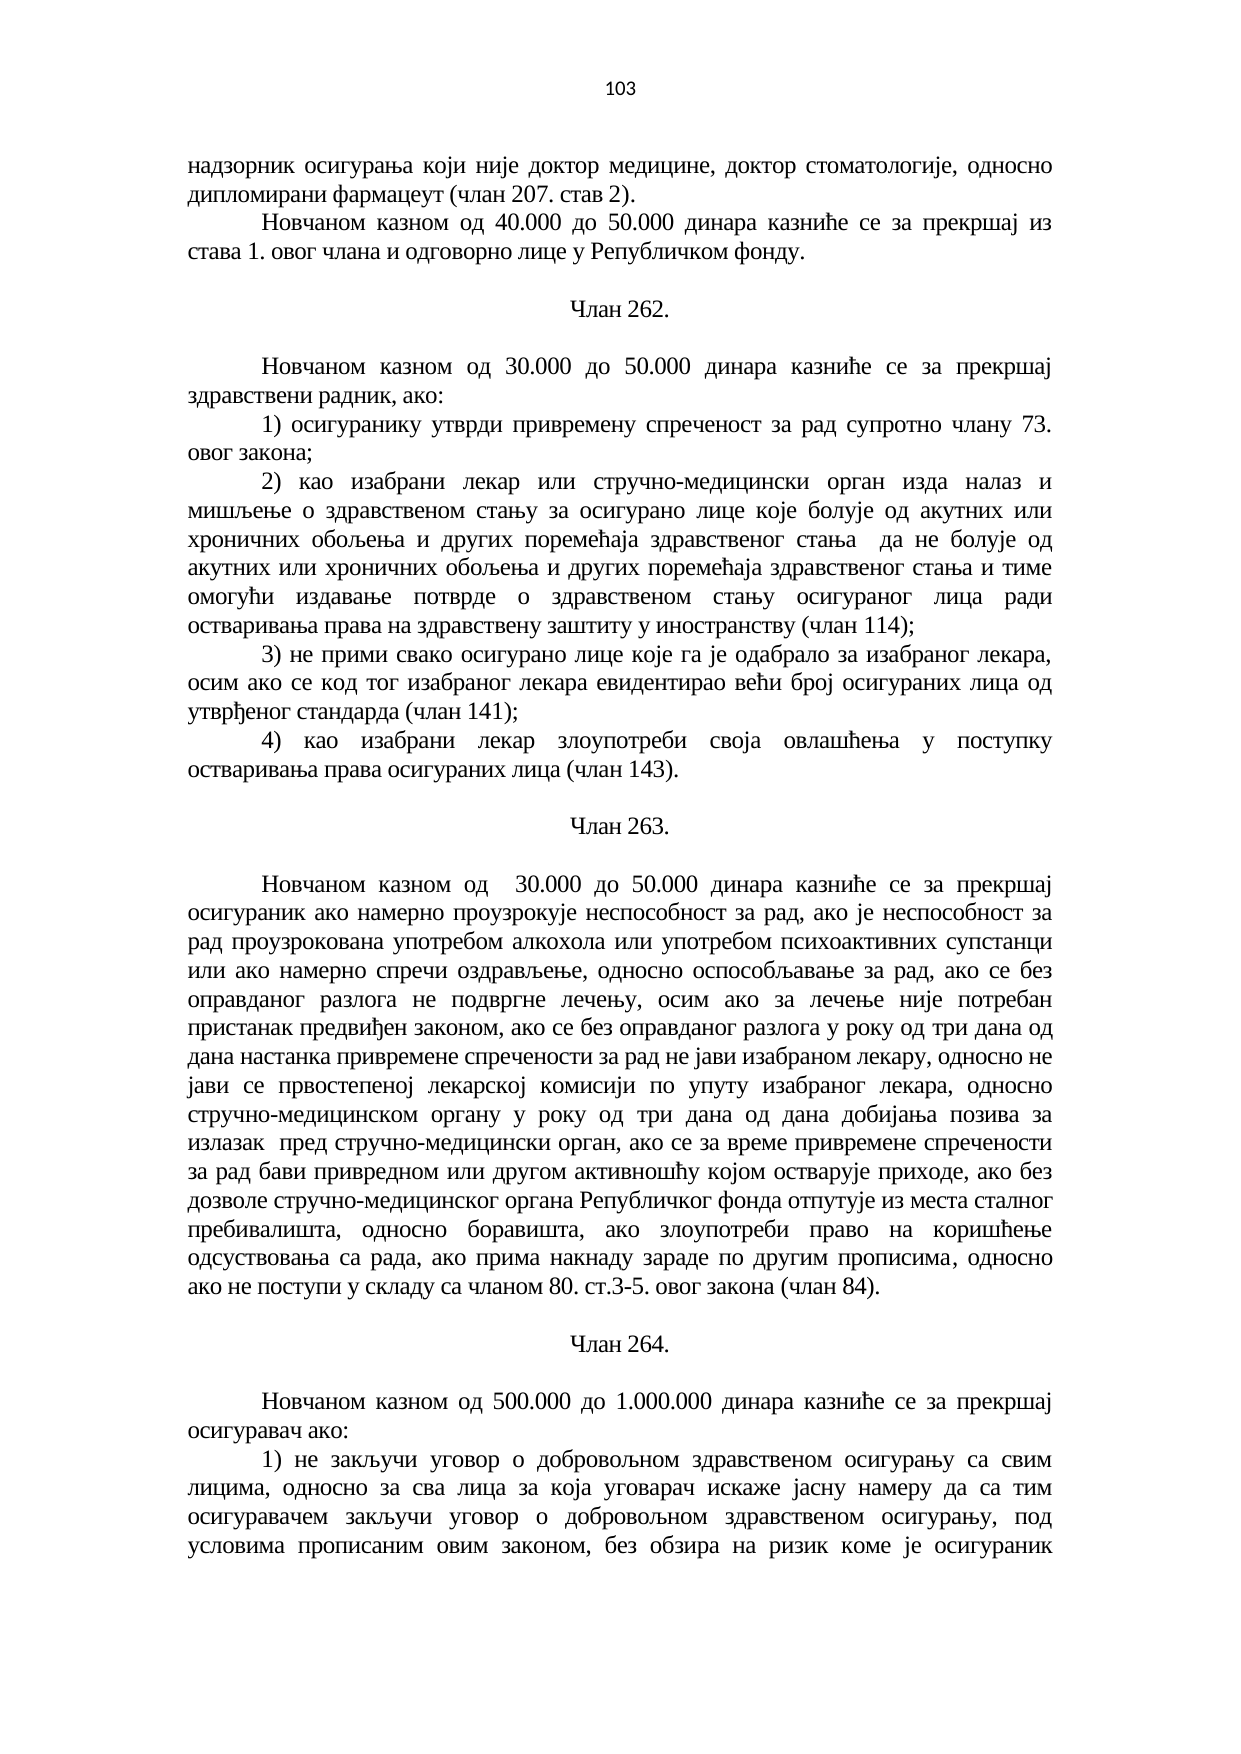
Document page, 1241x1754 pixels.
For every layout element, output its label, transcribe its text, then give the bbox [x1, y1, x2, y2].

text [187, 1444, 1053, 1559]
text 1) осигуранику утврди привремену спреченост за рад супротно члану 73. овог закона; [187, 409, 1053, 466]
text Новчаном казном од 500.000 до 1.000.000 динара казниће се за прекршај осигуравач ако: [187, 1386, 1053, 1444]
text Члан 262. [187, 294, 1053, 322]
text Новчаном казном од 30.000 до 50.000 динара казниће се за прекршај осигураник ако намерно проузрокује неспособност за рад, ако је неспособност за рад проузрокована употребом алкохола или употребом психоактивних супстанци или ако намерно спречи оздрављење, односно оспособљавање за рад, ако се без оправданог разлога не подвргне лечењу, осим ако за лечење није потребан пристанак предвиђен законом, ако се без оправданог разлога у року од три дана од дана настанка привремене спречености за рад не јави изабраном лекару, односно не јави се првостепеној лекарској комисији по упуту изабраног лекара, односно стручно-медицинском органу у року од три дана од дана добијања позива за излазак пред стручно-медицински орган, ако се за време привремене спречености за рад бави привредном или другом активношћу којом остварује приходе, ако без дозволе стручно-медицинског органа Републичког фонда отпутује из места сталног пребивалишта, односно боравишта, ако злоупотреби право на коришћење одсуствовања са рада, ако прима накнаду зараде по другим прописима, односно ако не поступи у складу са чланом 80. ст.3-5. овог закона (члан 84). [187, 869, 1053, 1300]
text Члан 263. [187, 811, 1053, 840]
text Новчаном казном од 30.000 до 50.000 динара казниће се за прекршај здравствени радник, ако: [187, 351, 1053, 409]
text 2) као изабрани лекар или стручно-медицински орган изда налаз и мишљење о здравственом стању за осигурано лице које болује од акутних или хроничних обољења и других поремећаја здравственог стања да не болује од акутних или хроничних обољења и других поремећаја здравственог стања и тиме омогући издавање потврде о здравственом стању осигураног лица ради остваривања права на здравствену заштиту у иностранству (члан 114); [187, 466, 1053, 639]
text Новчаном казном од 40.000 до 50.000 динара казниће се за прекршај из става 1. овог члана и одговорно лице у Републичком фонду. [187, 207, 1053, 265]
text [187, 150, 1053, 207]
text 4) као изабрани лекар злоупотреби своја овлашћења у поступку остваривања права осигураних лица (члан 143). [187, 725, 1053, 782]
text Члан 264. [187, 1329, 1053, 1357]
text 3) не прими свако осигурано лице које га је одабрало за изабраног лекара, осим ако се код тог изабраног лекара евидентирао већи број осигураних лица од утврђеног стандарда (члан 141); [187, 639, 1053, 725]
